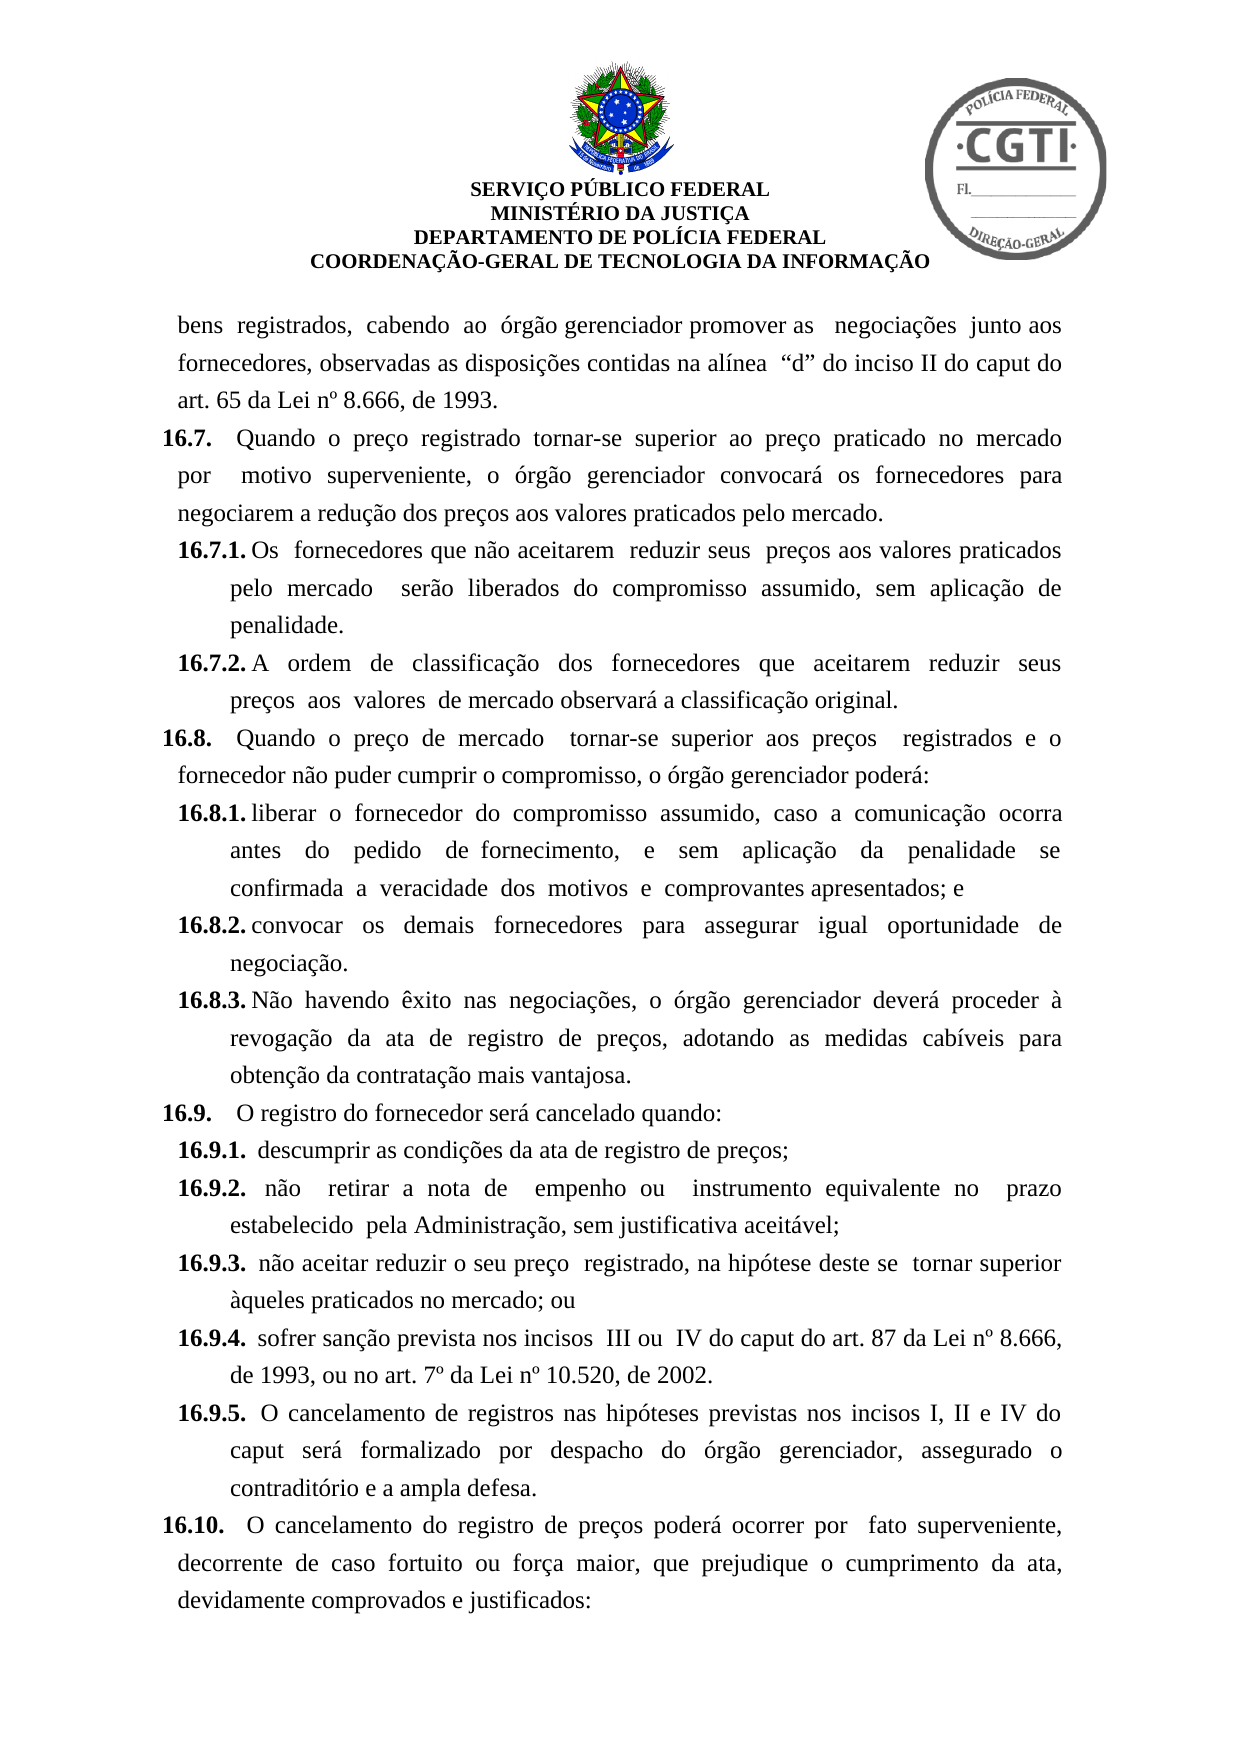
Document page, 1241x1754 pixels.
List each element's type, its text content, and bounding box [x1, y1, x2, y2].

subtitle Quando o preço registrado tornar-se superior ao preço praticado no mercado por motivo superveniente, o órgão gerenciador convocará os fornecedores para negociarem a redução dos preços aos valores praticados pelo mercado. [162, 414, 1063, 527]
subtitle A ordem de classificação dos fornecedores que aceitarem reduzir seus preços aos valores de mercado observará a classificação original. [177, 639, 1063, 714]
subtitle não aceitar reduzir o seu preço registrado, na hipótese deste se tornar superior àqueles praticados no mercado; ou [177, 1239, 1063, 1314]
subtitle Não havendo êxito nas negociações, o órgão gerenciador deverá proceder à revogação da ata de registro de preços, adotando as medidas cabíveis para obtenção da contratação mais vantajosa. [177, 977, 1063, 1089]
subtitle O cancelamento do registro de preços poderá ocorrer por fato superveniente, decorrente de caso fortuito ou força maior, que prejudique o cumprimento da ata, devidamente comprovados e justificados: [162, 1502, 1063, 1614]
subtitle O cancelamento de registros nas hipóteses previstas nos incisos I, II e IV do caput será formalizado por despacho do órgão gerenciador, assegurado o contraditório e a ampla defesa. [177, 1389, 1063, 1502]
subtitle descumprir as condições da ata de registro de preços; [177, 1127, 1063, 1164]
subtitle não retirar a nota de empenho ou instrumento equivalente no prazo estabelecido pela Administração, sem justificativa aceitável; [177, 1164, 1063, 1239]
subtitle convocar os demais fornecedores para assegurar igual oportunidade de negociação. [177, 902, 1063, 977]
subtitle Quando o preço de mercado tornar-se superior aos preços registrados e o fornecedor não puder cumprir o compromisso, o órgão gerenciador poderá: [162, 714, 1063, 789]
picture [563, 59, 677, 177]
subtitle sofrer sanção prevista nos incisos III ou IV do caput do art. 87 da Lei nº 8.666, de 1993, ou no art. 7º da Lei nº 10.520, de 2002. [177, 1314, 1063, 1389]
subtitle O registro do fornecedor será cancelado quando: [162, 1089, 1063, 1127]
subtitle liberar o fornecedor do compromisso assumido, caso a comunicação ocorra antes do pedido de fornecimento, e sem aplicação da penalidade se confirmada a veracidade dos motivos e comprovantes apresentados; e [177, 789, 1063, 902]
subtitle Os fornecedores que não aceitarem reduzir seus preços aos valores praticados pelo mercado serão liberados do compromisso assumido, sem aplicação de penalidade. [177, 527, 1063, 639]
picture [925, 78, 1107, 260]
